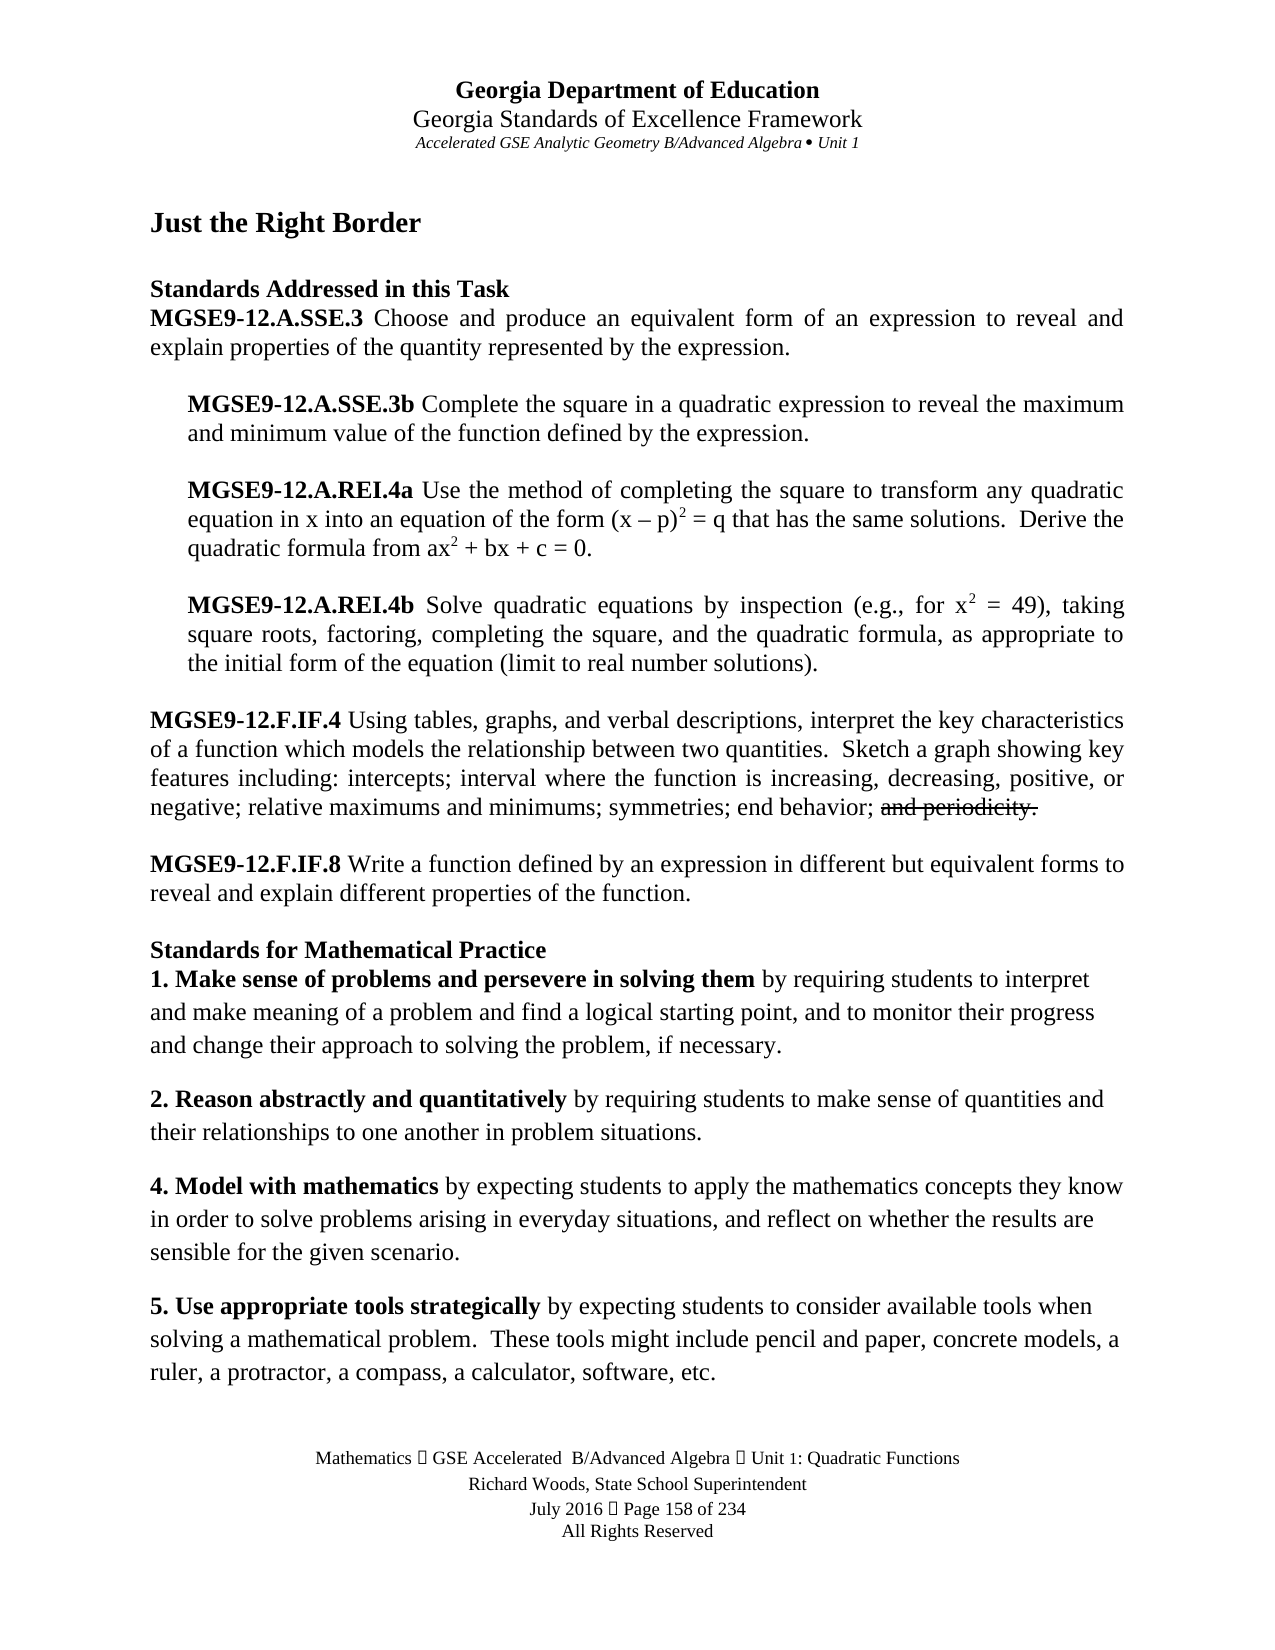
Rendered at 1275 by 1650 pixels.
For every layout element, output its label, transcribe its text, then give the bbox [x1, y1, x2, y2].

text MGSE9-12.F.IF.4 Using tables, graphs, and verbal descriptions, interpret the key characteristics of a function which models the relationship between two quantities. Sketch a graph showing key features including: intercepts; interval where the function is increasing, decreasing, positive, or negative; relative maximums and minimums; symmetries; end behavior; and periodicity. [150, 705, 1125, 820]
text 2. Reason abstractly and quantitatively by requiring students to make sense of quantities and their relationships to one another in problem situations. [150, 1084, 1125, 1146]
text 1. Make sense of problems and persevere in solving them by requiring students to interpret and make meaning of a problem and find a logical starting point, and to monitor their progress and change their approach to solving the problem, if necessary. [150, 964, 1125, 1059]
text MGSE9-12.A.REI.4a Use the method of completing the square to transform any quadratic equation in x into an equation of the form (x – p)2 = q that has the same solutions. Derive the quadratic formula from ax2 + bx + c = 0. [187, 475, 1125, 562]
text Standards for Mathematical Practice [150, 935, 1125, 964]
text 5. Use appropriate tools strategically by expecting students to consider available tools when solving a mathematical problem. These tools might include pencil and paper, concrete models, a ruler, a protractor, a compass, a calculator, software, etc. [150, 1291, 1125, 1386]
subtitle Just the Right Border [150, 206, 1125, 239]
text 4. Model with mathematics by expecting students to apply the mathematics concepts they know in order to solve problems arising in everyday situations, and reflect on whether the results are sensible for the given scenario. [150, 1171, 1125, 1266]
text MGSE9-12.A.REI.4b Solve quadratic equations by inspection (e.g., for x2 = 49), taking square roots, factoring, completing the square, and the quadratic formula, as appropriate to the initial form of the equation (limit to real number solutions). [187, 590, 1125, 677]
text MGSE9-12.A.SSE.3 Choose and produce an equivalent form of an expression to reveal and explain properties of the quantity represented by the expression. [150, 303, 1125, 360]
text MGSE9-12.F.IF.8 Write a function defined by an expression in different but equivalent forms to reveal and explain different properties of the function. [150, 849, 1125, 907]
text MGSE9-12.A.SSE.3b Complete the square in a quadratic expression to reveal the maximum and minimum value of the function defined by the expression. [187, 389, 1125, 447]
text Standards Addressed in this Task [150, 274, 1125, 303]
